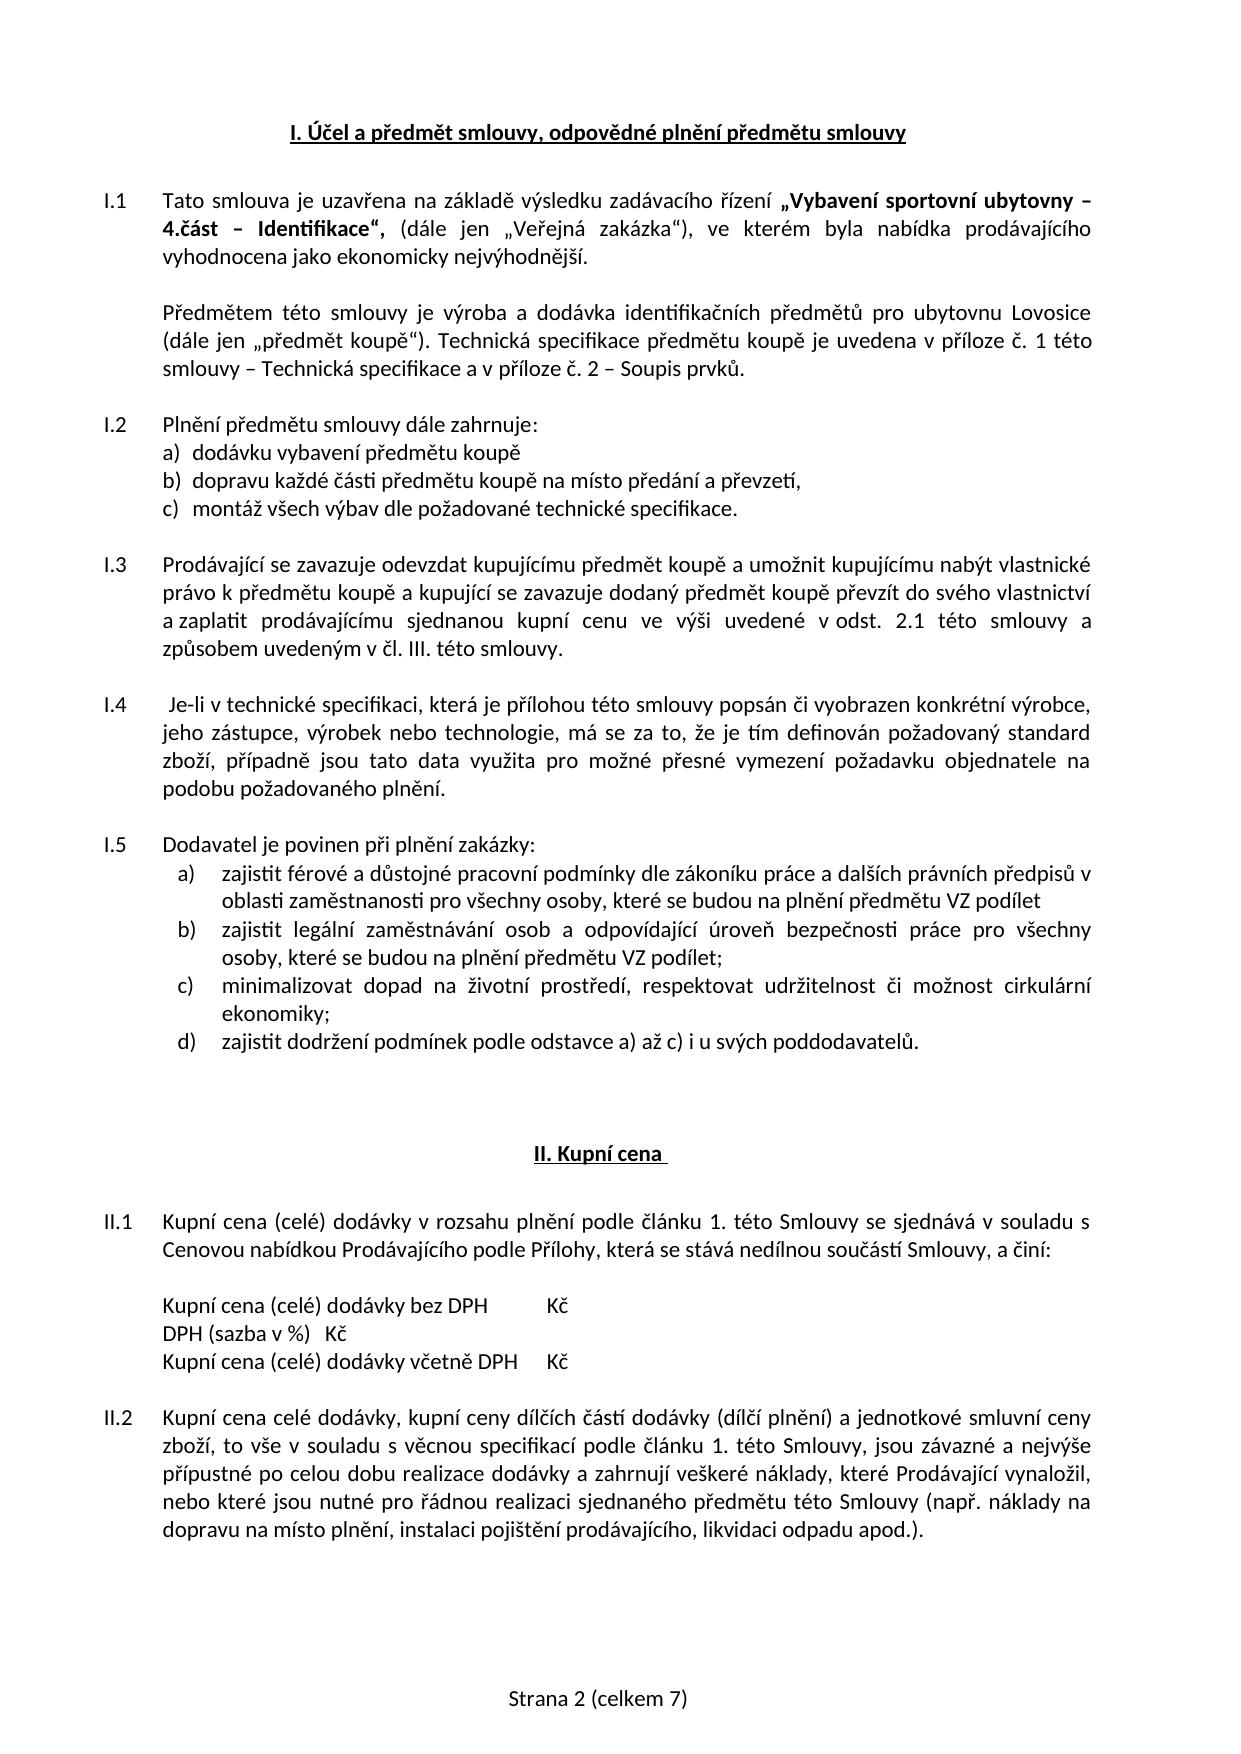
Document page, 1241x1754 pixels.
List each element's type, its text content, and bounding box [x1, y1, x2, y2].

list Kupní cena (celé) dodávky včetně DPH Kč [162, 1347, 1093, 1375]
list minimalizovat dopad na životní prostředí, respektovat udržitelnost či možnost cirkulární ekonomiky; [177, 971, 1093, 1027]
text dopravu každé části předmětu koupě na místo předání a převzetí, [162, 466, 1093, 494]
text montáž všech výbav dle požadované technické specifikace. [162, 494, 1093, 522]
list Předmětem této smlouvy je výroba a dodávka identifikačních předmětů pro ubytovnu Lovosice (dále jen „předmět koupě“). Technická specifikace předmětu koupě je uvedena v příloze č. 1 této smlouvy – Technická specifikace a v příloze č. 2 – Soupis prvků. [103, 298, 1093, 382]
text Prodávající se zavazuje odevzdat kupujícímu předmět koupě a umožnit kupujícímu nabýt vlastnické právo k předmětu koupě a kupující se zavazuje dodaný předmět koupě převzít do svého vlastnictví a zaplatit prodávajícímu sjednanou kupní cenu ve výši uvedené v odst. 2.1 této smlouvy a způsobem uvedeným v čl. III. této smlouvy. [103, 550, 1093, 662]
text Kupní cena (celé) dodávky v rozsahu plnění podle článku 1. této Smlouvy se sjednává v souladu s Cenovou nabídkou Prodávajícího podle Přílohy, která se stává nedílnou součástí Smlouvy, a činí: [103, 1207, 1093, 1263]
text Dodavatel je povinen při plnění zakázky: [103, 831, 1093, 859]
list zajistit legální zaměstnávání osob a odpovídající úroveň bezpečnosti práce pro všechny osoby, které se budou na plnění předmětu VZ podílet; [177, 915, 1093, 971]
text Kupní cena [103, 1139, 1093, 1167]
list DPH (sazba v %) Kč [162, 1319, 1093, 1347]
text Účel a předmět smlouvy, odpovědné plnění předmětu smlouvy [103, 118, 1093, 146]
text Plnění předmětu smlouvy dále zahrnuje: [103, 410, 1093, 438]
text Je-li v technické specifikaci, která je přílohou této smlouvy popsán či vyobrazen konkrétní výrobce, jeho zástupce, výrobek nebo technologie, má se za to, že je tím definován požadovaný standard zboží, případně jsou tato data využita pro možné přesné vymezení požadavku objednatele na podobu požadovaného plnění. [103, 691, 1093, 803]
text Tato smlouva je uzavřena na základě výsledku zadávacího řízení „Vybavení sportovní ubytovny – 4.část – Identifikace“, (dále jen „Veřejná zakázka“), ve kterém byla nabídka prodávajícího vyhodnocena jako ekonomicky nejvýhodnější. [103, 186, 1093, 270]
text dodávku vybavení předmětu koupě [162, 438, 1093, 466]
text Kupní cena celé dodávky, kupní ceny dílčích částí dodávky (dílčí plnění) a jednotkové smluvní ceny zboží, to vše v souladu s věcnou specifikací podle článku 1. této Smlouvy, jsou závazné a nejvýše přípustné po celou dobu realizace dodávky a zahrnují veškeré náklady, které Prodávající vynaložil, nebo které jsou nutné pro řádnou realizaci sjednaného předmětu této Smlouvy (např. náklady na dopravu na místo plnění, instalaci pojištění prodávajícího, likvidaci odpadu apod.). [103, 1403, 1093, 1543]
list zajistit férové a důstojné pracovní podmínky dle zákoníku práce a dalších právních předpisů v oblasti zaměstnanosti pro všechny osoby, které se budou na plnění předmětu VZ podílet [177, 859, 1093, 915]
list zajistit dodržení podmínek podle odstavce a) až c) i u svých poddodavatelů. [177, 1027, 1093, 1055]
list Kupní cena (celé) dodávky bez DPH Kč [103, 1291, 1093, 1319]
